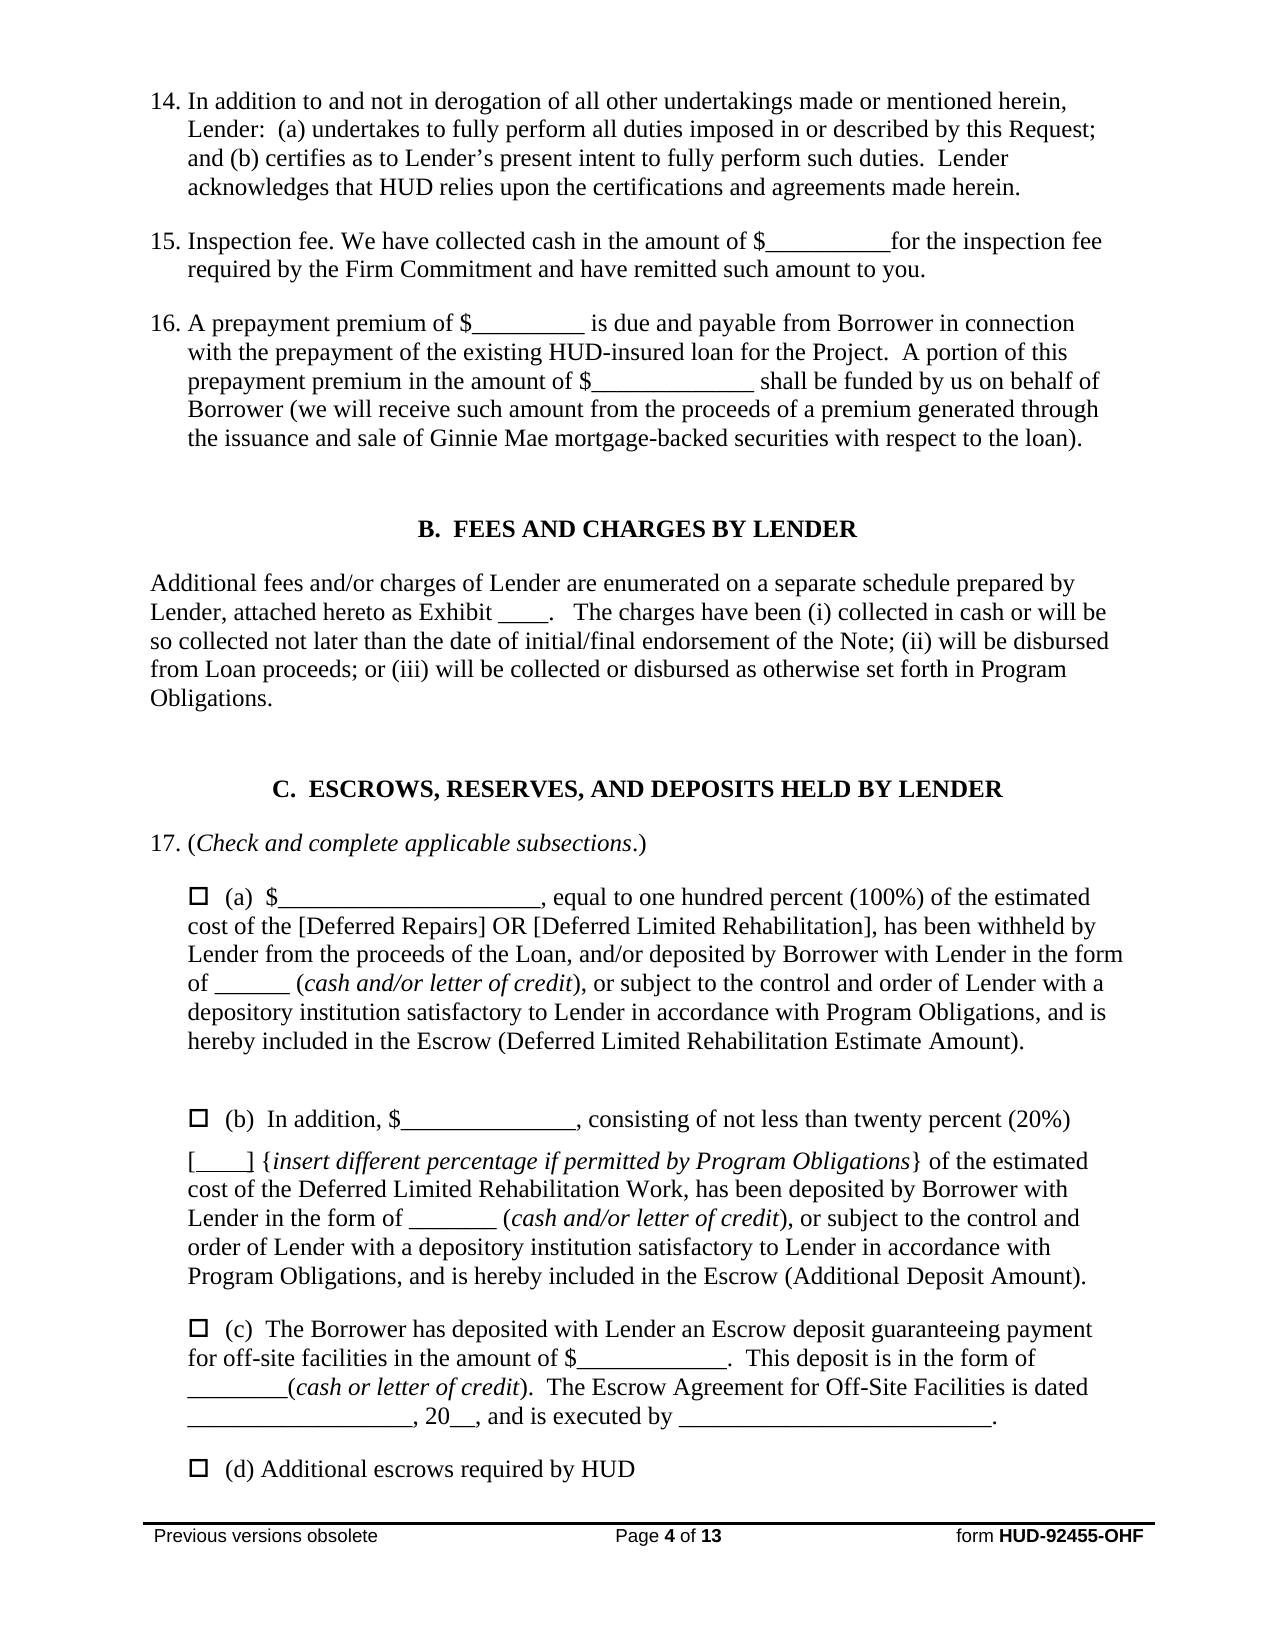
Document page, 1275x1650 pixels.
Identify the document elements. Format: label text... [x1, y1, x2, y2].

text (b) In addition, $______________, consisting of not less than twenty percent (20%) [187, 1104, 1125, 1133]
subtitle B. FEES AND CHARGES BY LENDER [150, 514, 1125, 543]
text (d) Additional escrows required by HUD [187, 1454, 1125, 1483]
subtitle C. ESCROWS, RESERVES, AND DEPOSITS HELD BY LENDER [150, 774, 1125, 803]
list A prepayment premium of $_________ is due and payable from Borrower in connection with the prepayment of the existing HUD-insured loan for the Project. A portion of this prepayment premium in the amount of $_____________ shall be funded by us on behalf of Borrower (we will receive such amount from the proceeds of a premium generated through the issuance and sale of Ginnie Mae mortgage-backed securities with respect to the loan). [150, 308, 1125, 452]
list (Check and complete applicable subsections.) [150, 828, 1125, 857]
text Additional fees and/or charges of Lender are enumerated on a separate schedule prepared by Lender, attached hereto as Exhibit ____. The charges have been (i) collected in cash or will be so collected not later than the date of initial/final endorsement of the Note; (ii) will be disbursed from Loan proceeds; or (iii) will be collected or disbursed as otherwise set forth in Program Obligations. [150, 568, 1125, 712]
list In addition to and not in derogation of all other undertakings made or mentioned herein, Lender: (a) undertakes to fully perform all duties imposed in or described by this Request; and (b) certifies as to Lender’s present intent to fully perform such duties. Lender acknowledges that HUD relies upon the certifications and agreements made herein. [150, 86, 1125, 201]
list Inspection fee. We have collected cash in the amount of $__________for the inspection fee required by the Firm Commitment and have remitted such amount to you. [150, 226, 1125, 283]
text (c) The Borrower has deposited with Lender an Escrow deposit guaranteeing payment for off-site facilities in the amount of $____________. This deposit is in the form of ________(cash or letter of credit). The Escrow Agreement for Off-Site Facilities is dated __________________, 20__, and is executed by _________________________. [187, 1314, 1125, 1429]
text (a) $_____________________, equal to one hundred percent (100%) of the estimated cost of the [Deferred Repairs] OR [Deferred Limited Rehabilitation], has been withheld by Lender from the proceeds of the Loan, and/or deposited by Borrower with Lender in the form of ______ (cash and/or letter of credit), or subject to the control and order of Lender with a depository institution satisfactory to Lender in accordance with Program Obligations, and is hereby included in the Escrow (Deferred Limited Rehabilitation Estimate Amount). [187, 882, 1125, 1054]
text [ ] {insert different percentage if permitted by Program Obligations} of the estimated cost of the Deferred Limited Rehabilitation Work, has been deposited by Borrower with Lender in the form of _______ (cash and/or letter of credit), or subject to the control and order of Lender with a depository institution satisfactory to Lender in accordance with Program Obligations, and is hereby included in the Escrow (Additional Deposit Amount). [187, 1146, 1125, 1289]
